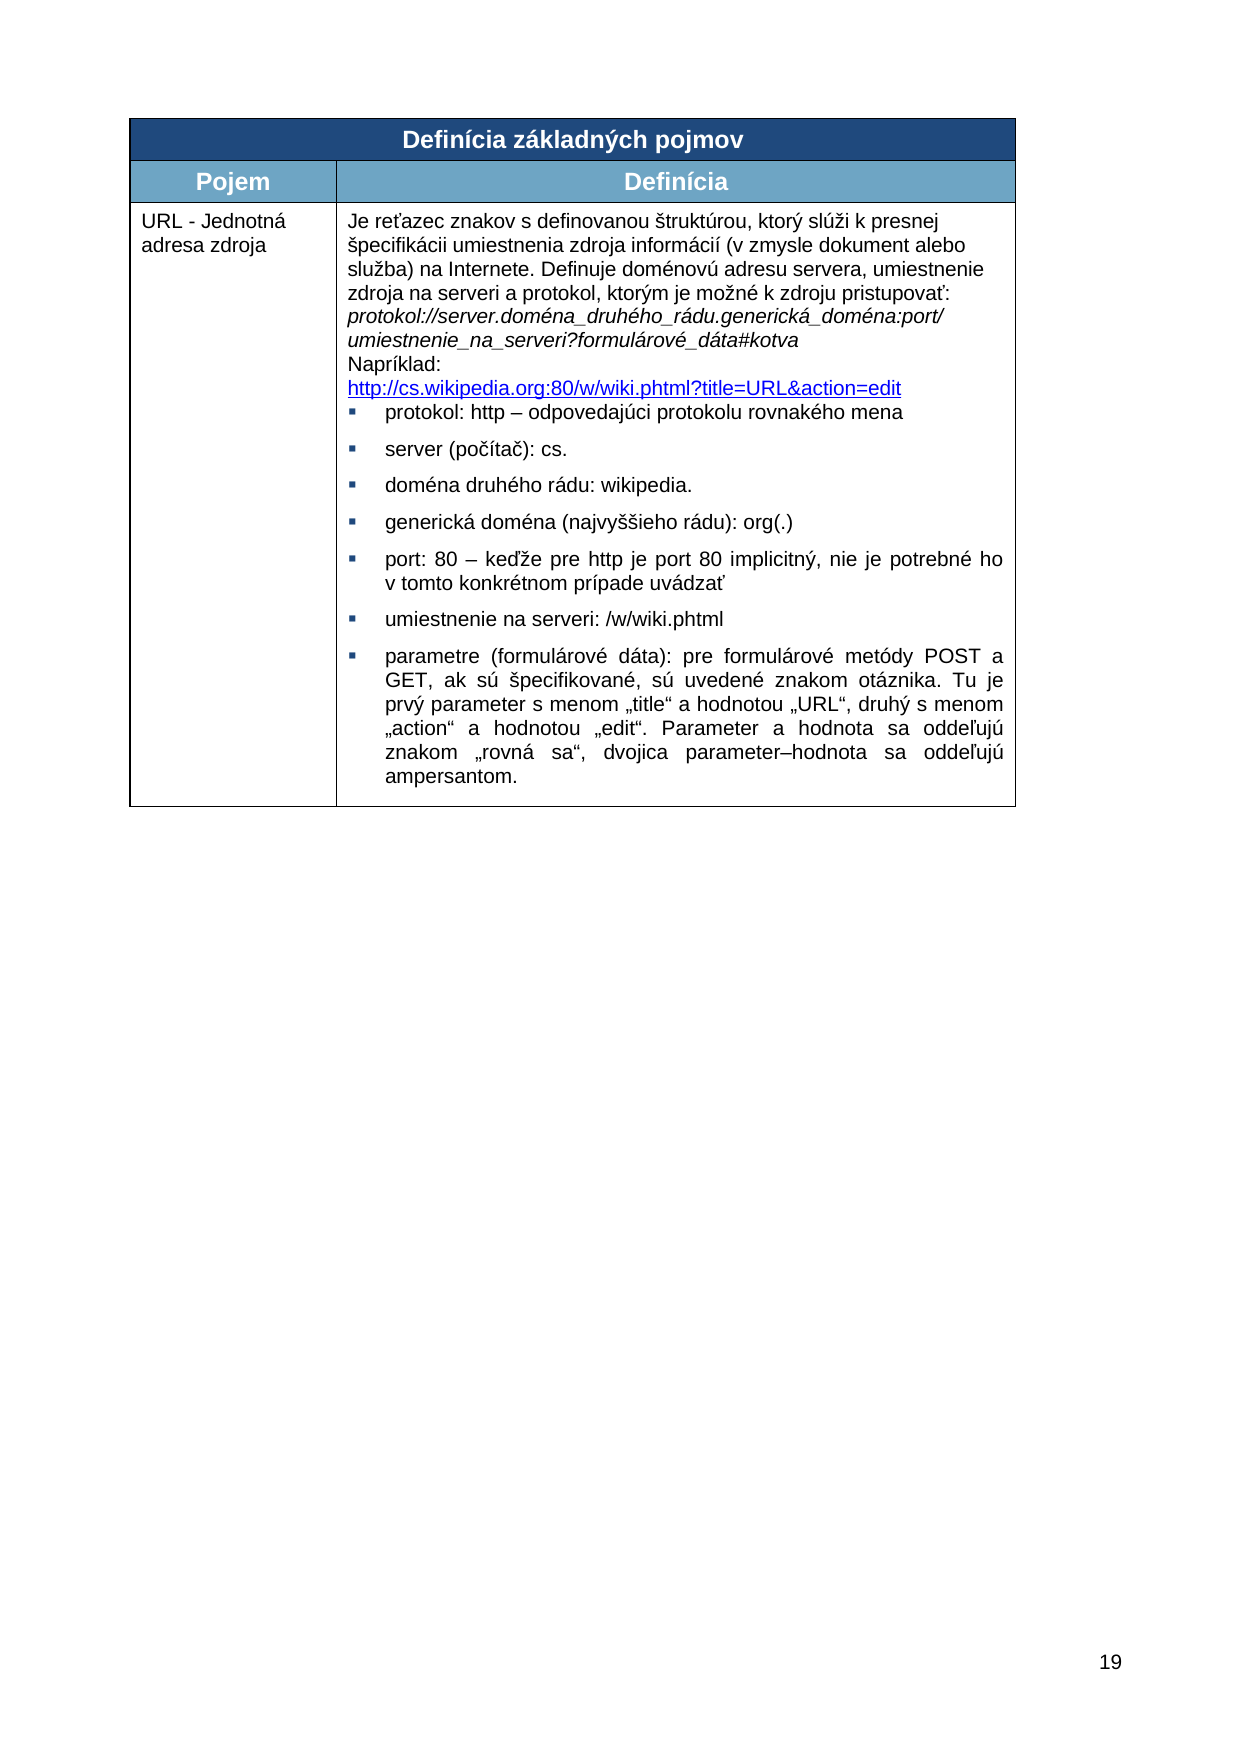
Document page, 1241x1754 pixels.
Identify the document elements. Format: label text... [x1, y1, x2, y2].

table_header Definícia základných pojmov [131, 119, 1015, 160]
table_cell URL - Jednotná adresa zdroja [131, 203, 336, 806]
table_cell Pojem [131, 161, 336, 202]
table_cell Je reťazec znakov s definovanou štruktúrou, ktorý slúži k presnej špecifikácii umiestnenia zdroja informácií (v zmysle dokument alebo služba) na Internete. Definuje doménovú adresu servera, umiestnenie zdroja na serveri a protokol, ktorým je možné k zdroju pristupovať: protokol://server.doména_druhého_rádu.generická_doména:port/umiestnenie_na_serveri?formulárové_dáta#kotva Napríklad: http://cs.wikipedia.org:80/w/wiki.phtml?title=URL&action=edit protokol: http – odpovedajúci protokolu rovnakého mena server (počítač): cs. doména druhého rádu: wikipedia. generická doména (najvyššieho rádu): org(.) port: 80 – keďže pre http je port 80 implicitný, nie je potrebné ho v tomto konkrétnom prípade uvádzať umiestnenie na serveri: /w/wiki.phtml parametre (formulárové dáta): pre formulárové metódy POST a GET, ak sú špecifikované, sú uvedené znakom otáznika. Tu je prvý parameter s menom „title“ a hodnotou „URL“, druhý s menom „action“ a hodnotou „edit“. Parameter a hodnota sa oddeľujú znakom „rovná sa“, dvojica parameter–hodnota sa oddeľujú ampersantom. [337, 203, 1015, 806]
table_cell Definícia [337, 161, 1015, 202]
